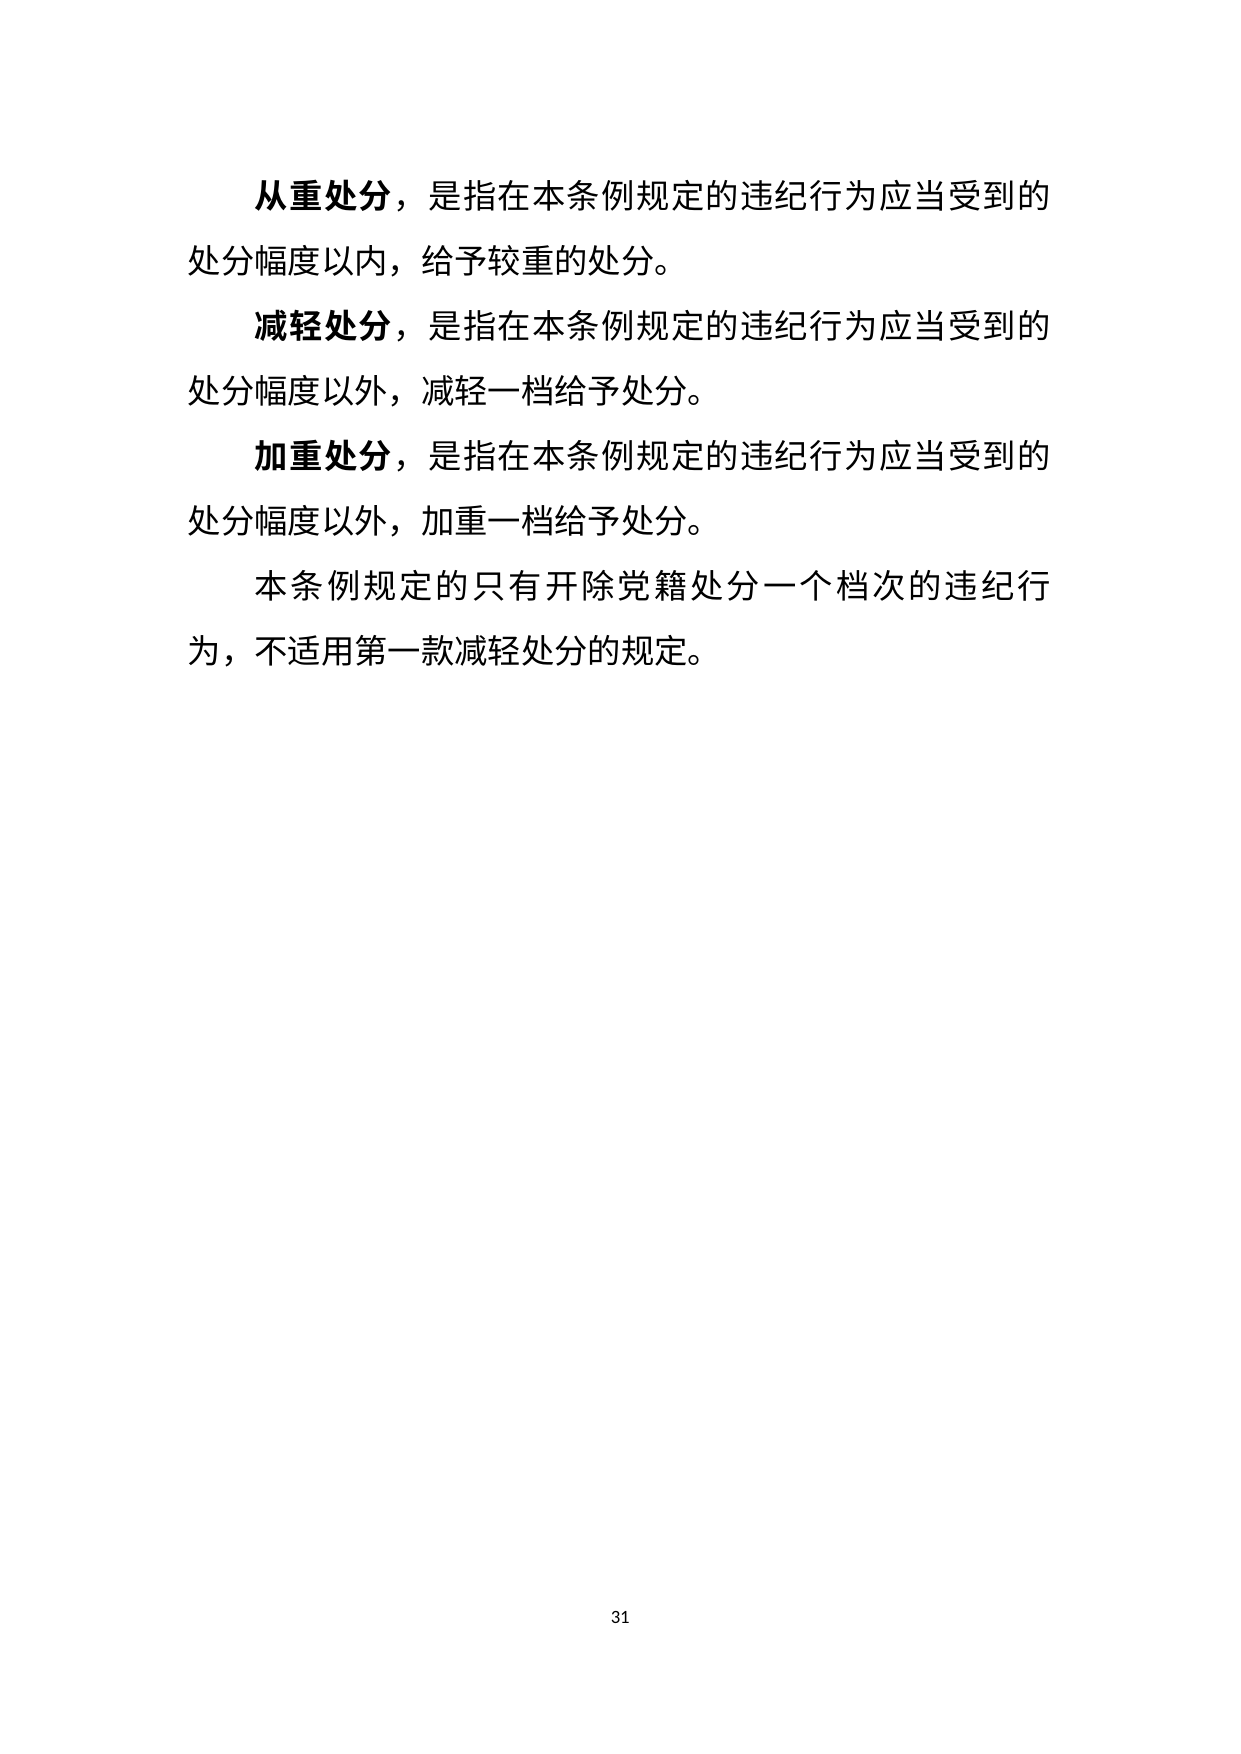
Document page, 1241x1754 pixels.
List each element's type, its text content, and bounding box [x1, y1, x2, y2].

text 减轻处分，是指在本条例规定的违纪行为应当受到的处分幅度以外，减轻一档给予处分。 [187, 292, 1053, 422]
text 从重处分，是指在本条例规定的违纪行为应当受到的处分幅度以内，给予较重的处分。 [187, 162, 1053, 292]
text 本条例规定的只有开除党籍处分一个档次的违纪行为，不适用第一款减轻处分的规定。 [187, 552, 1053, 682]
text 加重处分，是指在本条例规定的违纪行为应当受到的处分幅度以外，加重一档给予处分。 [187, 422, 1053, 552]
